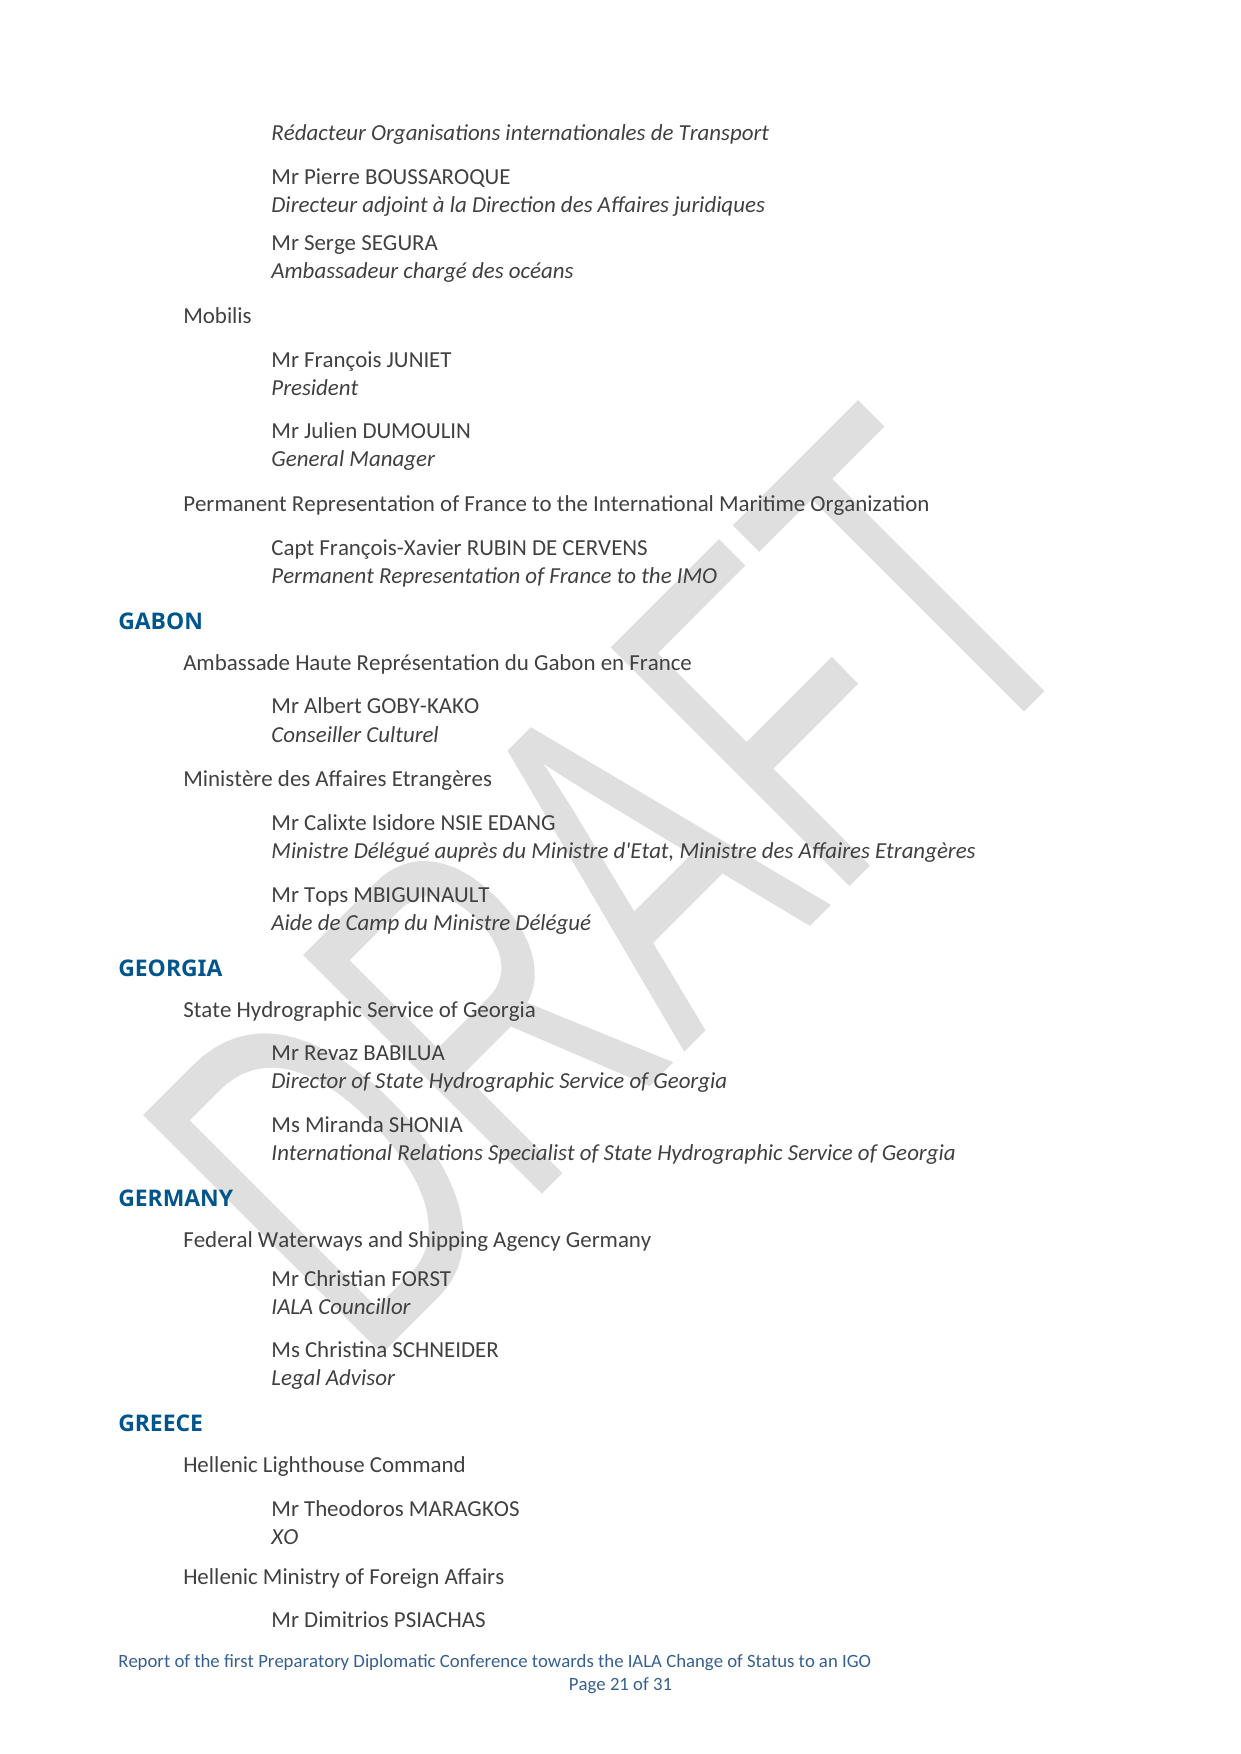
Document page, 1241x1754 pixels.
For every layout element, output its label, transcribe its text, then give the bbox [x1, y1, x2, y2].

text Federal Waterways and Shipping Agency Germany [118, 1225, 1122, 1253]
text Ministère des Affaires Etrangères [118, 764, 1122, 792]
text Permanent Representation of France to the International Maritime Organization [118, 489, 1122, 517]
text GERMANY [118, 1182, 1122, 1213]
text Legal Advisor [118, 1363, 1122, 1392]
text General Manager [118, 444, 1122, 472]
text President [118, 373, 1122, 401]
text Mr Albert GOBY-KAKO [118, 692, 1122, 720]
text GREECE [118, 1407, 1122, 1438]
text Mr Tops MBIGUINAULT [118, 880, 1122, 908]
text Ambassadeur chargé des océans [118, 256, 1122, 284]
text Aide de Camp du Ministre Délégué [118, 908, 1122, 936]
text Mr Dimitrios PSIACHAS [118, 1606, 1122, 1634]
text XO [118, 1522, 1122, 1550]
text Ministre Délégué auprès du Ministre d'Etat, Ministre des Affaires Etrangères [118, 836, 1122, 864]
text Rédacteur Organisations internationales de Transport [118, 118, 1122, 146]
text GEORGIA [118, 951, 1122, 983]
text Mr Pierre BOUSSAROQUE [118, 162, 1122, 190]
text Ms Christina SCHNEIDER [118, 1336, 1122, 1363]
text Mr Calixte Isidore NSIE EDANG [118, 808, 1122, 836]
text Hellenic Ministry of Foreign Affairs [118, 1562, 1122, 1590]
text IALA Councillor [118, 1292, 1122, 1320]
text Conseiller Culturel [118, 720, 1122, 748]
text GABON [118, 604, 1122, 636]
text Ms Miranda SHONIA [118, 1110, 1122, 1138]
text International Relations Specialist of State Hydrographic Service of Georgia [118, 1138, 1122, 1166]
text Mr Julien DUMOULIN [118, 416, 1122, 444]
text Ambassade Haute Représentation du Gabon en France [118, 648, 1122, 676]
text Mobilis [118, 301, 1122, 329]
text Mr Theodoros MARAGKOS [118, 1494, 1122, 1522]
text Director of State Hydrographic Service of Georgia [118, 1067, 1122, 1094]
text Capt François-Xavier RUBIN DE CERVENS [118, 533, 1122, 561]
text State Hydrographic Service of Georgia [118, 995, 1122, 1023]
text Hellenic Lighthouse Command [118, 1451, 1122, 1479]
text Mr François JUNIET [118, 345, 1122, 373]
text Mr Revaz BABILUA [118, 1038, 1122, 1067]
text Permanent Representation of France to the IMO [118, 561, 1122, 589]
text Mr Christian FORST [118, 1264, 1122, 1292]
text Directeur adjoint à la Direction des Affaires juridiques [118, 190, 1122, 218]
text Mr Serge SEGURA [118, 228, 1122, 256]
